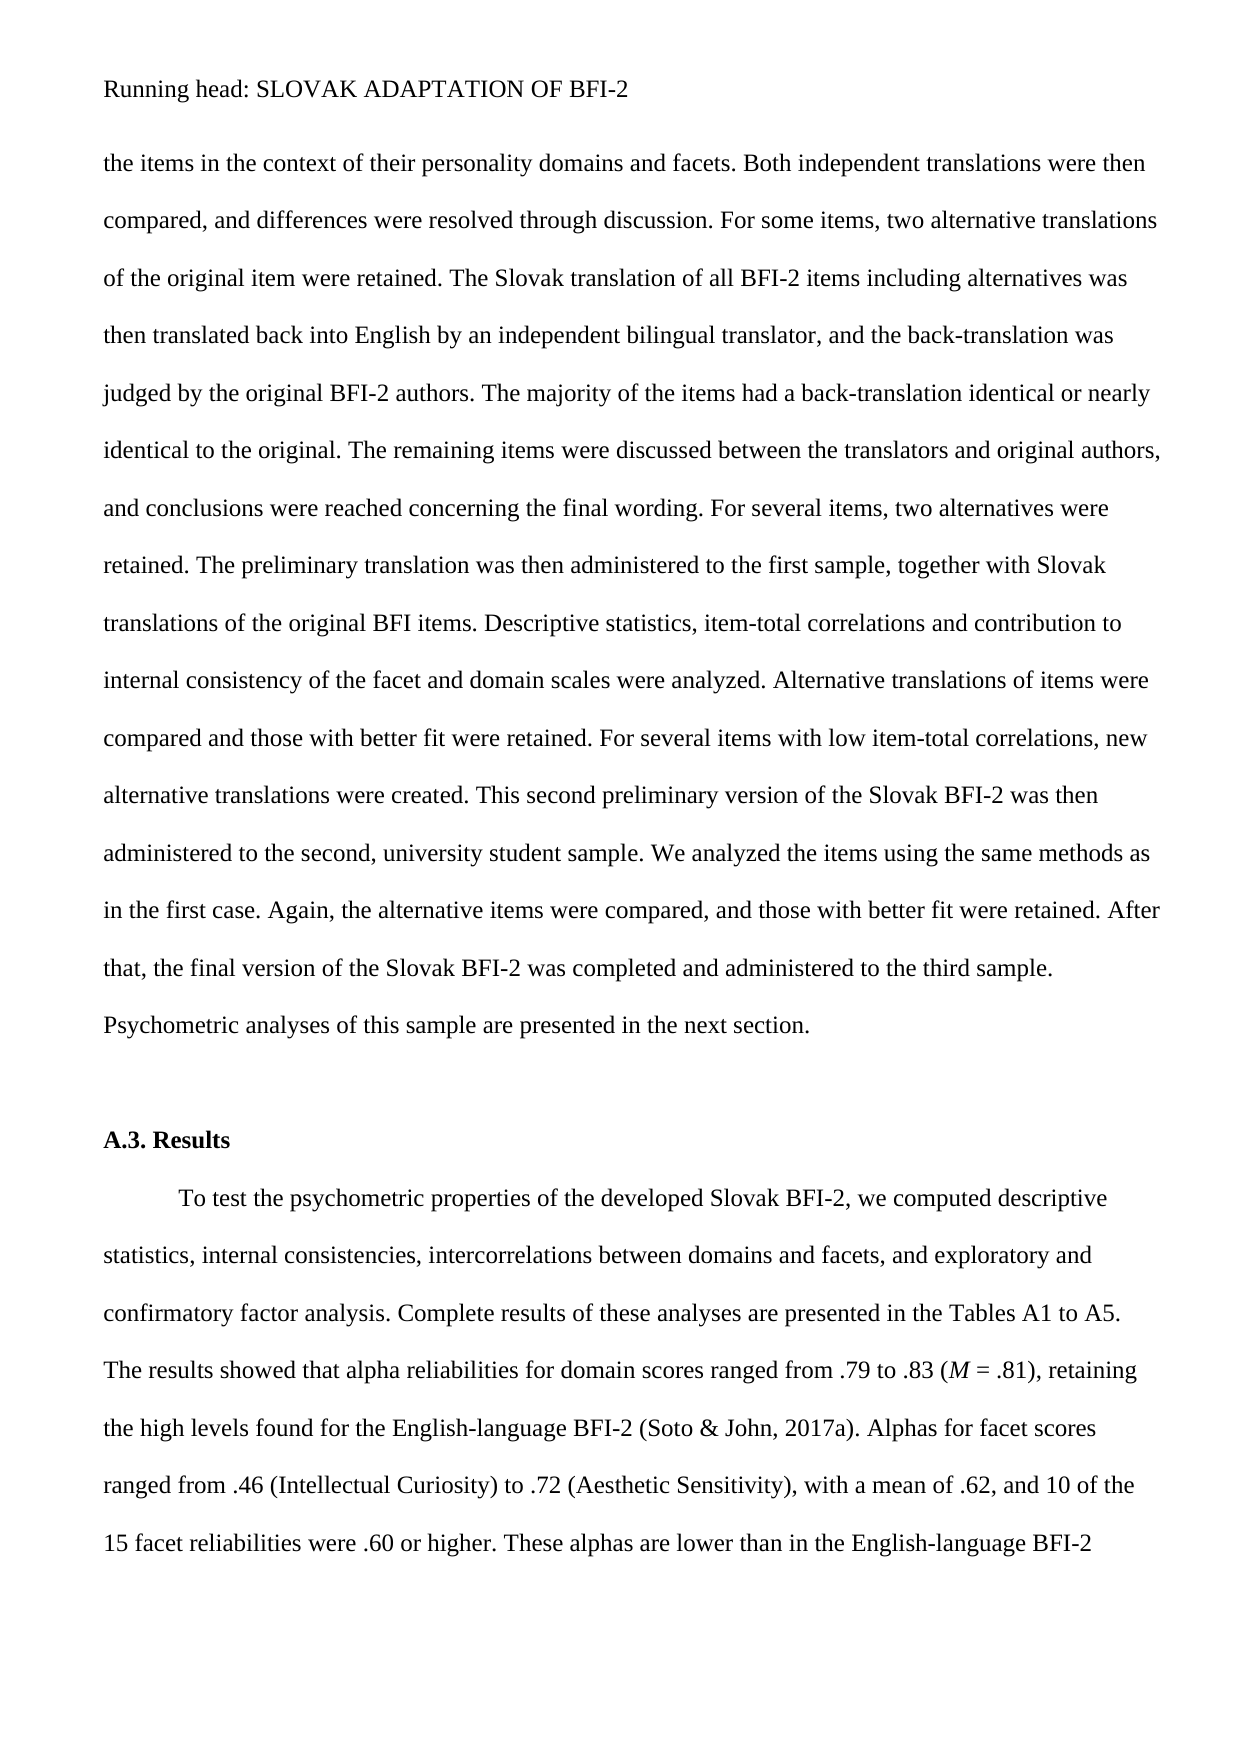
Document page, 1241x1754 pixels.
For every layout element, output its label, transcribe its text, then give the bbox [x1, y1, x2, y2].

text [103, 148, 1162, 1039]
text A.3. Results [103, 1125, 1162, 1154]
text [103, 1183, 1162, 1556]
